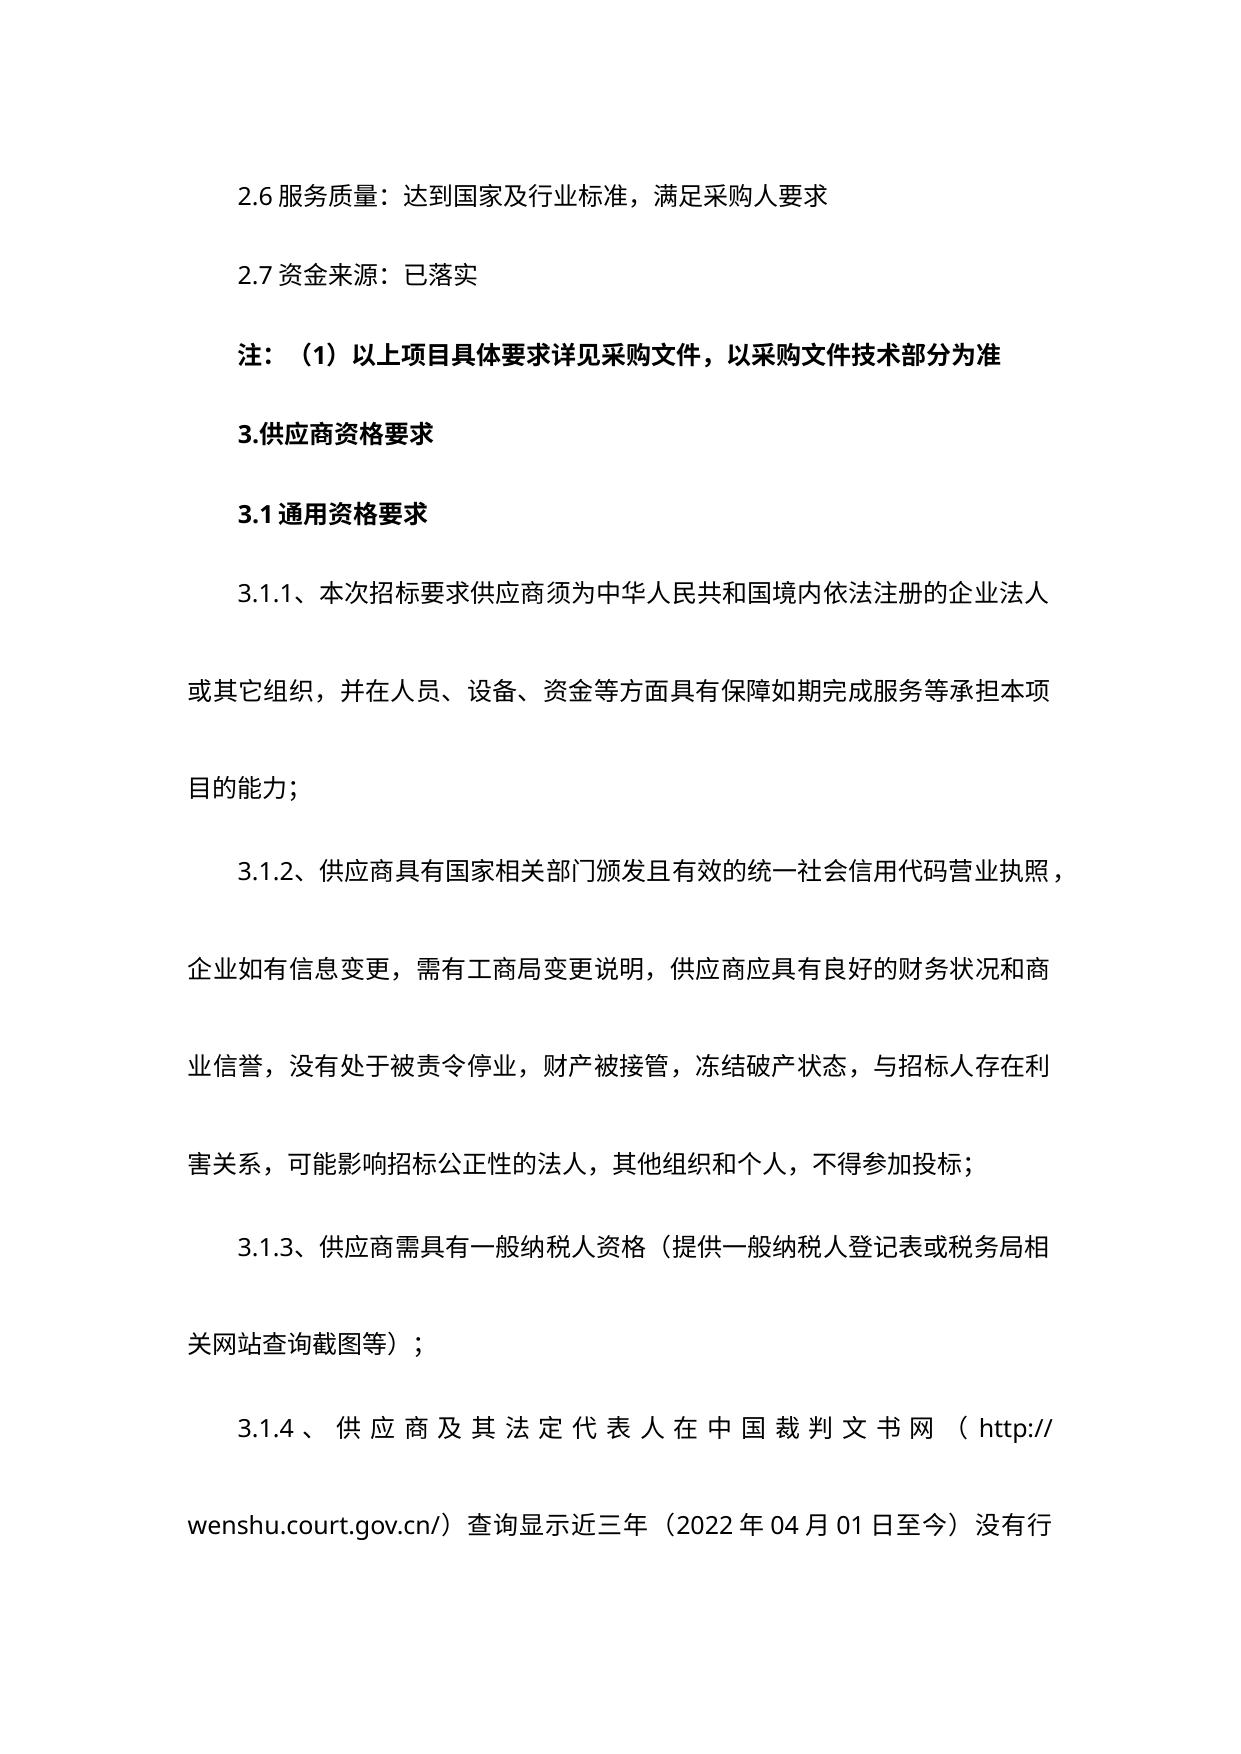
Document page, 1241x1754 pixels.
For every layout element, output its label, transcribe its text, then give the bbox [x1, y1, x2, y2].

text 注：（1）以上项目具体要求详见采购文件，以采购文件技术部分为准 [237, 321, 1053, 386]
text 3.1.2、供应商具有国家相关部门颁发且有效的统一社会信用代码营业执照，企业如有信息变更，需有工商局变更说明，供应商应具有良好的财务状况和商业信誉，没有处于被责令停业，财产被接管，冻结破产状态，与招标人存在利害关系，可能影响招标公正性的法人，其他组织和个人，不得参加投标； [187, 837, 1053, 1195]
text 3.1.3、供应商需具有一般纳税人资格（提供一般纳税人登记表或税务局相关网站查询截图等）； [187, 1213, 1053, 1376]
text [187, 1394, 1053, 1556]
text 3.1通用资格要求 [187, 480, 1053, 545]
text 3.供应商资格要求 [187, 400, 1053, 465]
text 2.6服务质量：达到国家及行业标准，满足采购人要求 [187, 162, 1053, 227]
text 3.1.1、本次招标要求供应商须为中华人民共和国境内依法注册的企业法人或其它组织，并在人员、设备、资金等方面具有保障如期完成服务等承担本项目的能力； [187, 559, 1053, 819]
text 2.7资金来源：已落实 [187, 241, 1053, 306]
